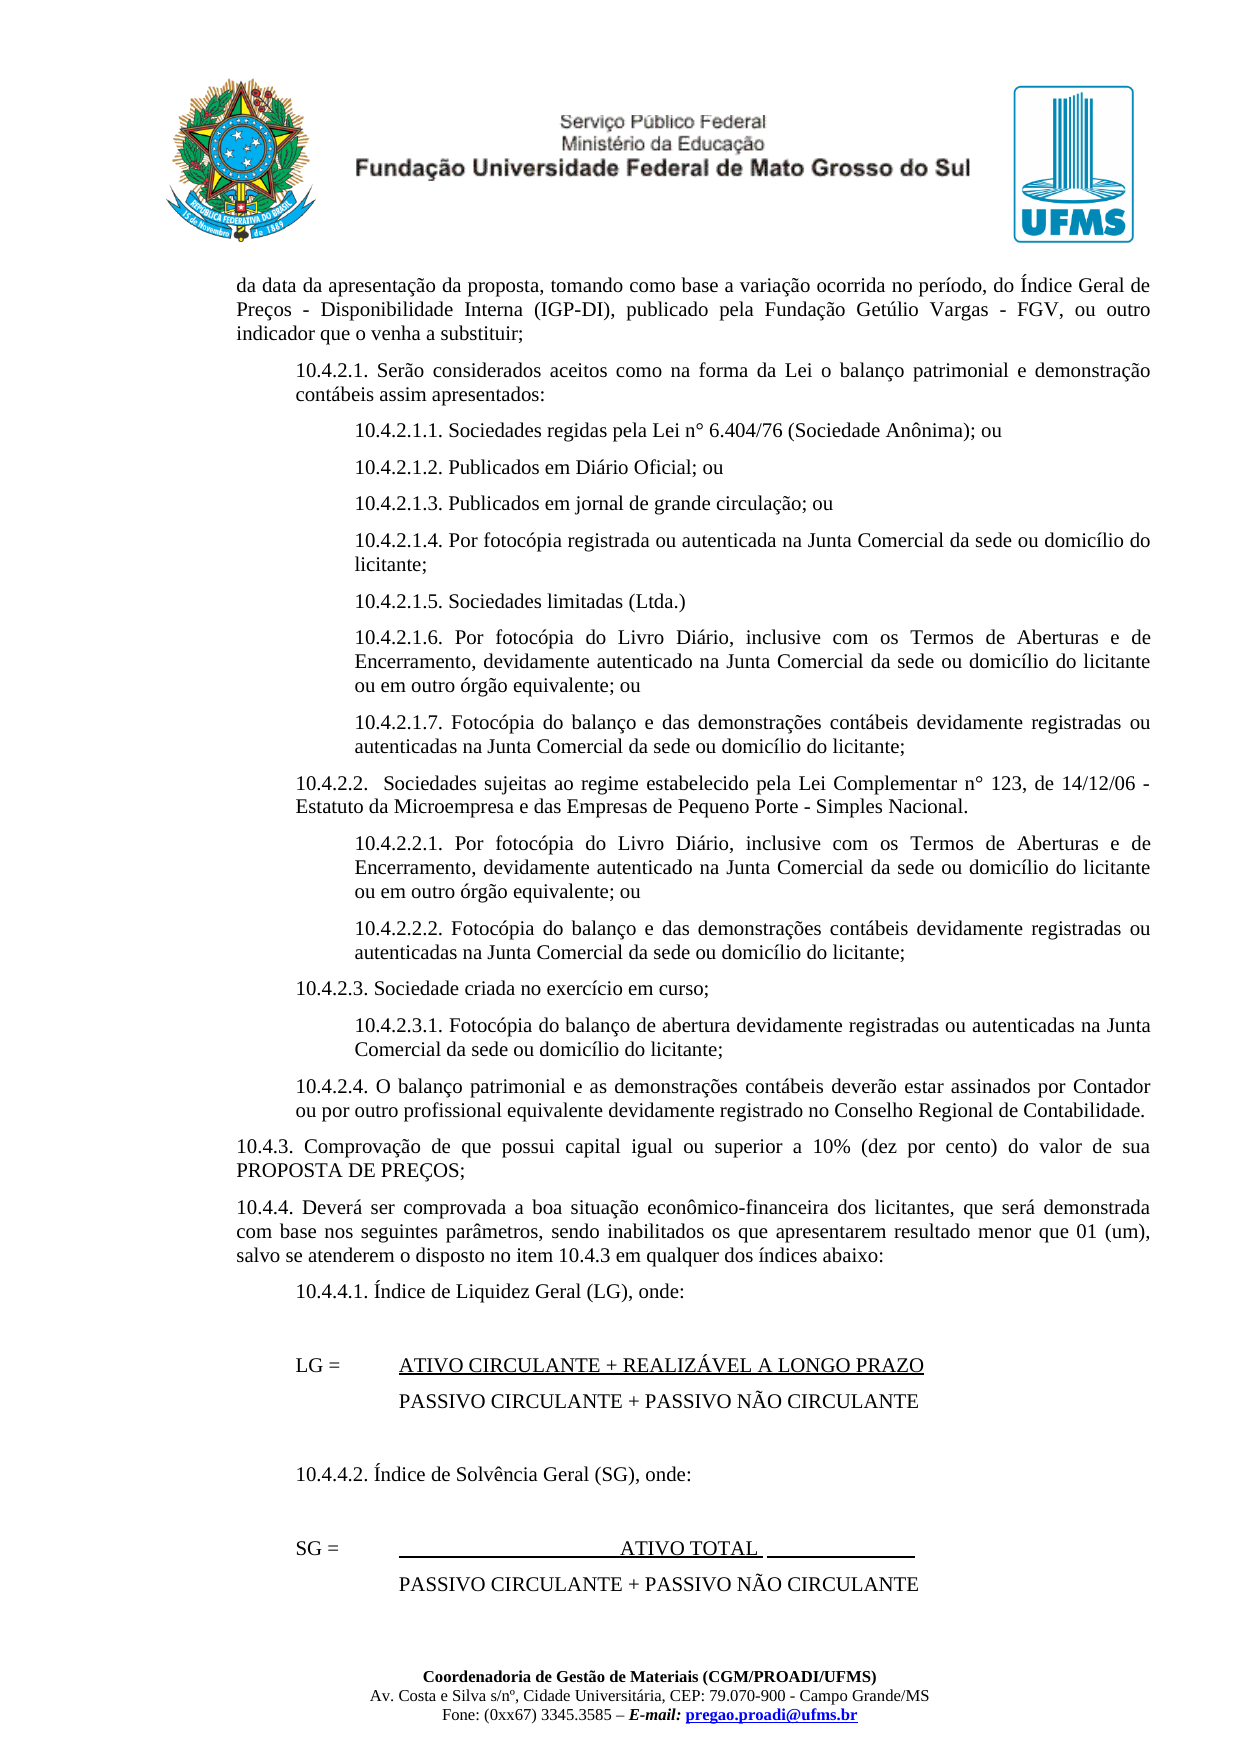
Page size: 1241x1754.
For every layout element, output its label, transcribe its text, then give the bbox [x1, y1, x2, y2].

text 10.4.2.1.4. Por fotocópia registrada ou autenticada na Junta Comercial da sede ou domicílio do licitante; [354, 528, 1152, 576]
text 10.4.2.1.2. Publicados em Diário Oficial; ou [354, 455, 1152, 479]
text PASSIVO CIRCULANTE + PASSIVO NÃO CIRCULANTE [369, 1572, 1152, 1596]
text 10.4.2.4. O balanço patrimonial e as demonstrações contábeis deverão estar assinados por Contador ou por outro profissional equivalente devidamente registrado no Conselho Regional de Contabilidade. [295, 1073, 1152, 1122]
picture [355, 115, 970, 181]
text LG = ATIVO CIRCULANTE + REALIZÁVEL A LONGO PRAZO [295, 1353, 1152, 1377]
text 10.4.4. Deverá ser comprovada a boa situação econômico-financeira dos licitantes, que será demonstrada com base nos seguintes parâmetros, sendo inabilitados os que apresentarem resultado menor que 01 (um), salvo se atenderem o disposto no item 10.4.3 em qualquer dos índices abaixo: [236, 1195, 1152, 1267]
text 10.4.2.1.6. Por fotocópia do Livro Diário, inclusive com os Termos de Aberturas e de Encerramento, devidamente autenticado na Junta Comercial da sede ou domicílio do licitante ou em outro órgão equivalente; ou [354, 625, 1152, 697]
text 10.4.2.1.1. Sociedades regidas pela Lei n° 6.404/76 (Sociedade Anônima); ou [354, 418, 1152, 442]
text 10.4.2.2. Sociedades sujeitas ao regime estabelecido pela Lei Complementar n° 123, de 14/12/06 - Estatuto da Microempresa e das Empresas de Pequeno Porte - Simples Nacional. [295, 770, 1152, 818]
text 10.4.2.3.1. Fotocópia do balanço de abertura devidamente registradas ou autenticadas na Junta Comercial da sede ou domicílio do licitante; [354, 1013, 1152, 1061]
text 10.4.4.2. Índice de Solvência Geral (SG), onde: [295, 1462, 1152, 1486]
text 10.4.2.3. Sociedade criada no exercício em curso; [177, 976, 1152, 1000]
text 10.4.2.1.7. Fotocópia do balanço e das demonstrações contábeis devidamente registradas ou autenticadas na Junta Comercial da sede ou domicílio do licitante; [354, 710, 1152, 758]
picture [165, 78, 316, 242]
text 10.4.2.2.1. Por fotocópia do Livro Diário, inclusive com os Termos de Aberturas e de Encerramento, devidamente autenticado na Junta Comercial da sede ou domicílio do licitante ou em outro órgão equivalente; ou [354, 831, 1152, 903]
text 10.4.3. Comprovação de que possui capital igual ou superior a 10% (dez por cento) do valor de sua PROPOSTA DE PREÇOS; [236, 1134, 1152, 1182]
text 10.4.2.1.3. Publicados em jornal de grande circulação; ou [354, 491, 1152, 515]
text 10.4.2.1. Serão considerados aceitos como na forma da Lei o balanço patrimonial e demonstração contábeis assim apresentados: [295, 358, 1152, 406]
text 10.4.4.1. Índice de Liquidez Geral (LG), onde: [295, 1279, 1152, 1303]
text 10.4.2.1.5. Sociedades limitadas (Ltda.) [354, 588, 1152, 613]
text SG = ATIVO TOTAL [295, 1535, 1152, 1559]
picture [1016, 88, 1131, 240]
text PASSIVO CIRCULANTE + PASSIVO NÃO CIRCULANTE [369, 1389, 1152, 1413]
text 10.4.2.2.2. Fotocópia do balanço e das demonstrações contábeis devidamente registradas ou autenticadas na Junta Comercial da sede ou domicílio do licitante; [354, 916, 1152, 964]
